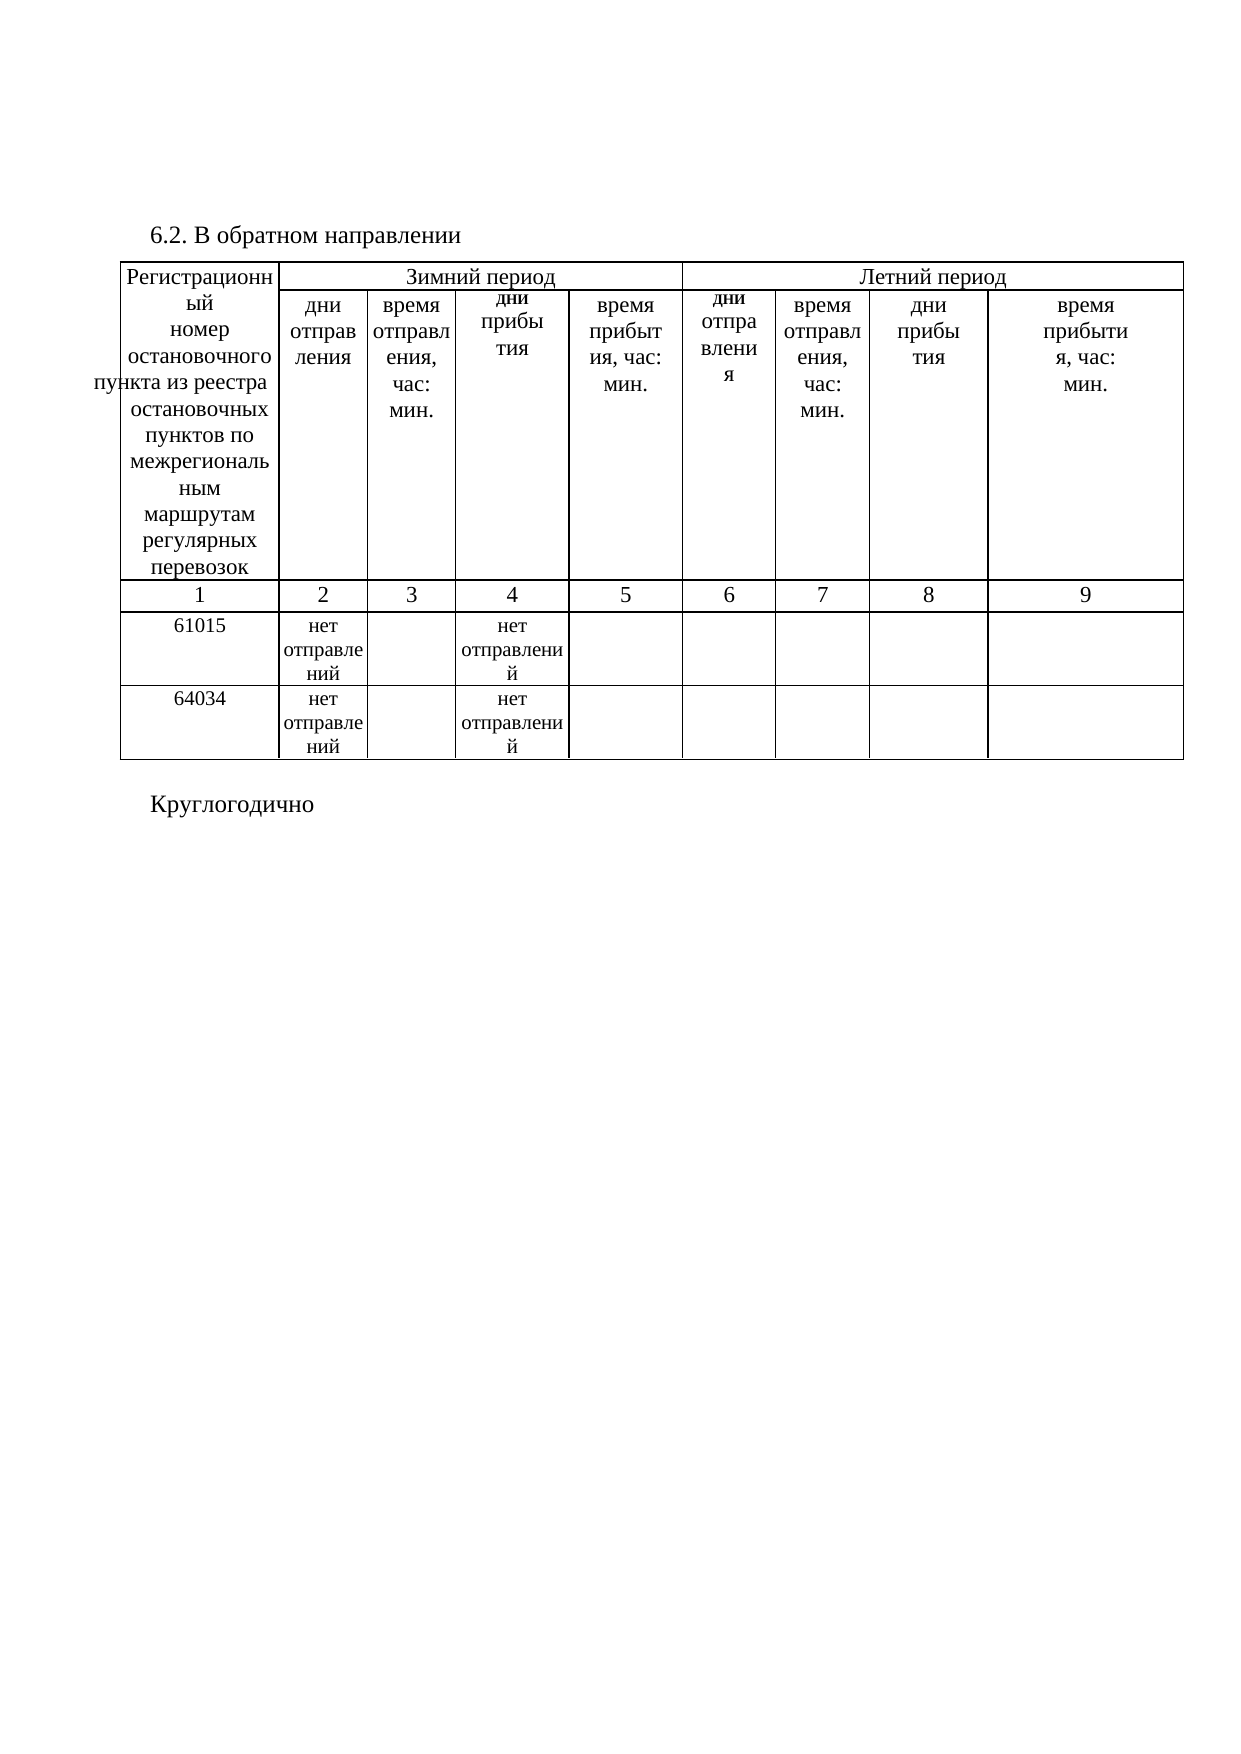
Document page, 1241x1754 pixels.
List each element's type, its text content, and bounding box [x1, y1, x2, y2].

text 6.2. В обратном направлении [150, 220, 1090, 249]
table_cell 1 [121, 581, 278, 611]
table_cell 6 [683, 581, 775, 611]
table_cell [870, 686, 987, 758]
table_cell время отправл ения, час: мин. [368, 291, 455, 579]
table_cell 2 [280, 581, 367, 611]
table_cell [368, 686, 455, 758]
table_cell [368, 613, 455, 685]
table_cell [776, 613, 869, 685]
table_cell [989, 686, 1183, 758]
table_header Зимний период [280, 263, 682, 289]
table_cell время прибыти я, час: мин. [989, 291, 1183, 579]
table_cell [683, 613, 775, 685]
table_cell время отправл ения, час: мин. [776, 291, 869, 579]
table_cell нет отправлений [280, 613, 367, 685]
table_cell 5 [570, 581, 682, 611]
table_cell нет отправлений [456, 686, 568, 758]
table_cell 9 [989, 581, 1183, 611]
table_cell ДНИ прибы тия [456, 291, 568, 579]
table_cell 3 [368, 581, 455, 611]
table_cell 4 [456, 581, 568, 611]
table_cell 8 [870, 581, 987, 611]
table_cell [776, 686, 869, 758]
table_cell 7 [776, 581, 869, 611]
table_cell 64034 [121, 686, 278, 758]
table_cell [870, 613, 987, 685]
table_cell [570, 613, 682, 685]
table_header Летний период [683, 263, 1183, 289]
table_cell нет отправлений [456, 613, 568, 685]
table_cell дни прибы тия [870, 291, 987, 579]
text Круглогодично [150, 789, 1090, 817]
table_cell время прибыт ия, час: мин. [570, 291, 682, 579]
table_cell 61015 [121, 613, 278, 685]
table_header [121, 263, 278, 579]
table_cell нет отправлений [280, 686, 367, 758]
table_cell [989, 613, 1183, 685]
table_cell ДНИ отпра влени я [683, 291, 775, 579]
table_cell [570, 686, 682, 758]
table_cell [683, 686, 775, 758]
table_cell дни отправ ления [280, 291, 367, 579]
